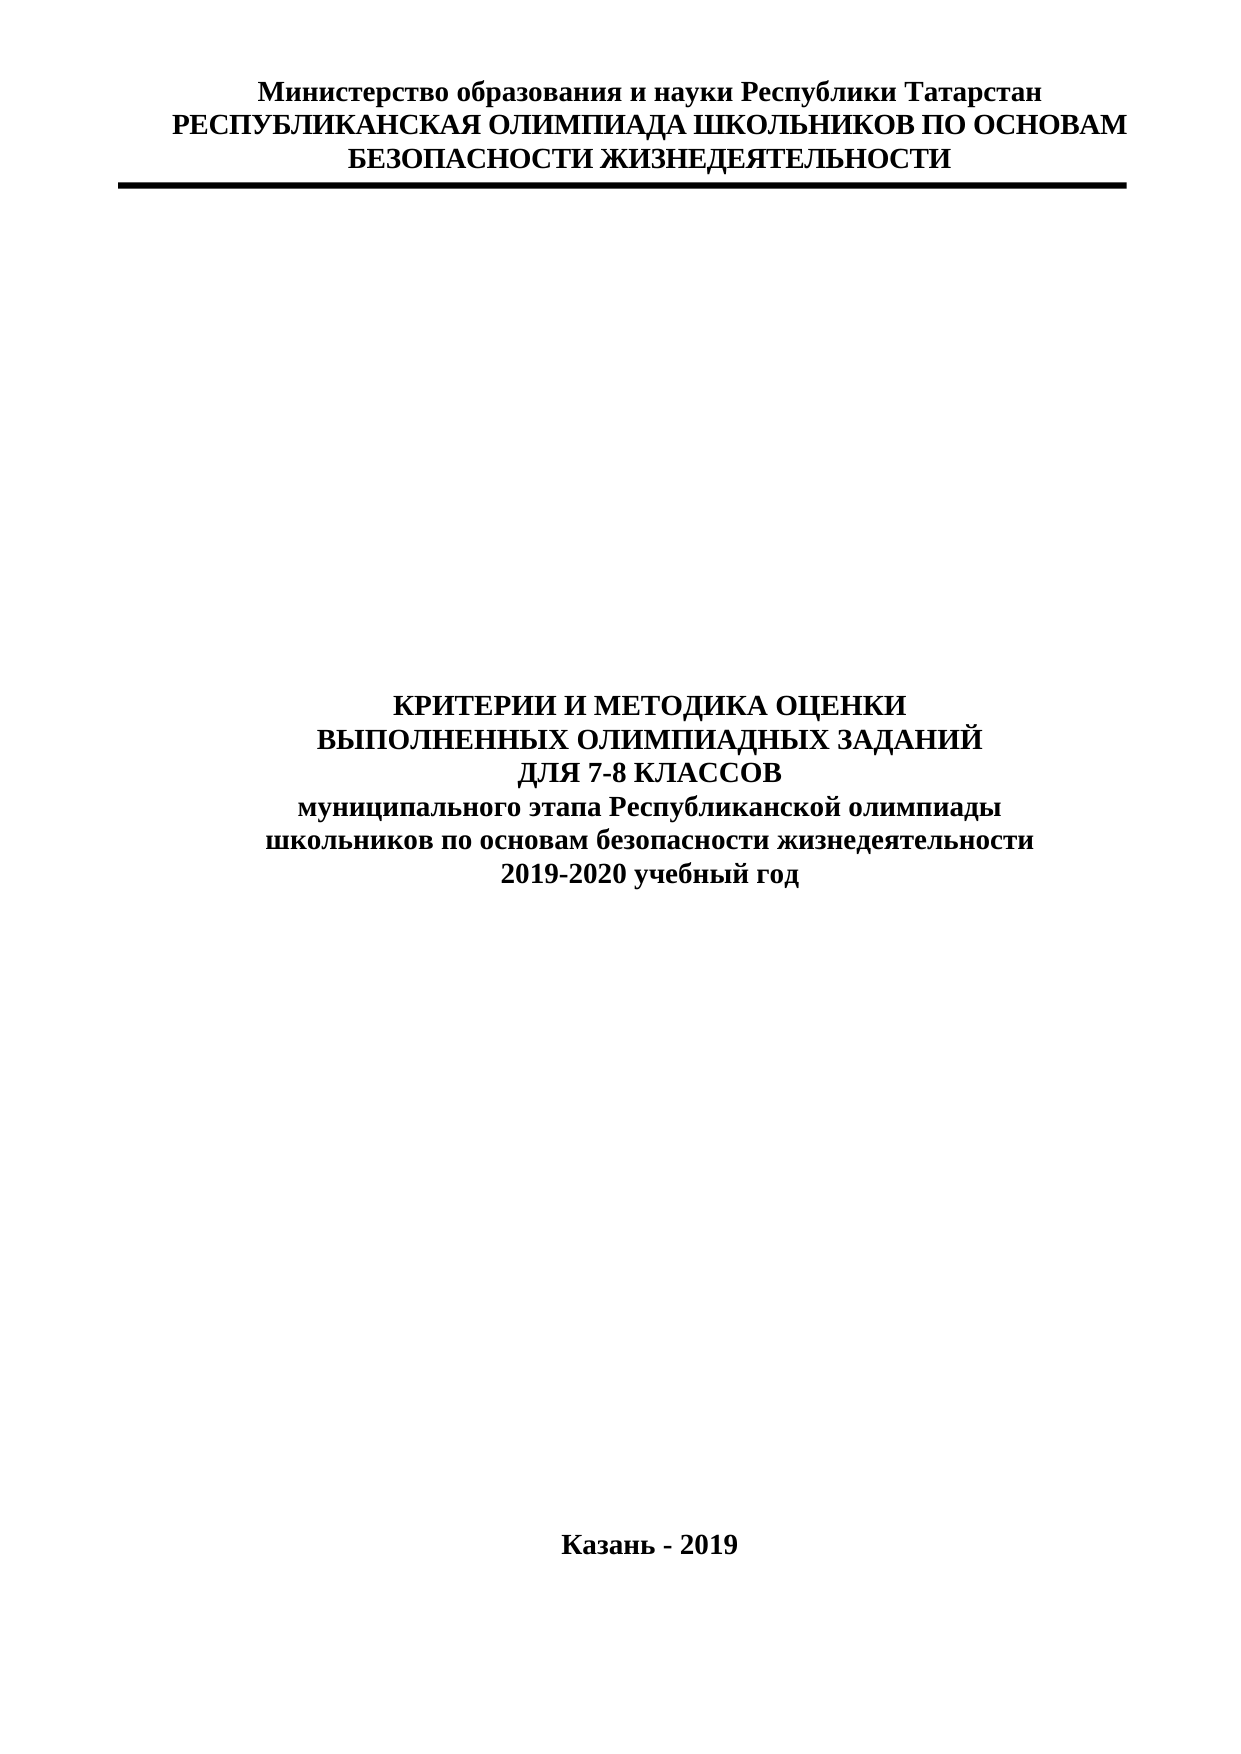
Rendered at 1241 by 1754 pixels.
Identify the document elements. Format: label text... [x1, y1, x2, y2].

text школьников по основам безопасности жизнедеятельности [118, 822, 1181, 856]
text муниципального этапа Республиканской олимпиады [118, 789, 1181, 822]
text КРИТЕРИИ И МЕТОДИКА ОЦЕНКИ [118, 688, 1181, 722]
text ДЛЯ 7-8 КЛАССОВ [118, 755, 1181, 789]
text РЕСПУБЛИКАНСКАЯ ОЛИМПИАДА ШКОЛЬНИКОВ ПО ОСНОВАМ БЕЗОПАСНОСТИ ЖИЗНЕДЕЯТЕЛЬНОСТИ [118, 107, 1181, 174]
text Казань - 2019 [118, 1527, 1181, 1560]
text Министерство образования и науки Республики Татарстан [118, 74, 1181, 107]
text ВЫПОЛНЕННЫХ ОЛИМПИАДНЫХ ЗАДАНИЙ [118, 722, 1181, 755]
text 2019-2020 учебный год [118, 856, 1181, 889]
